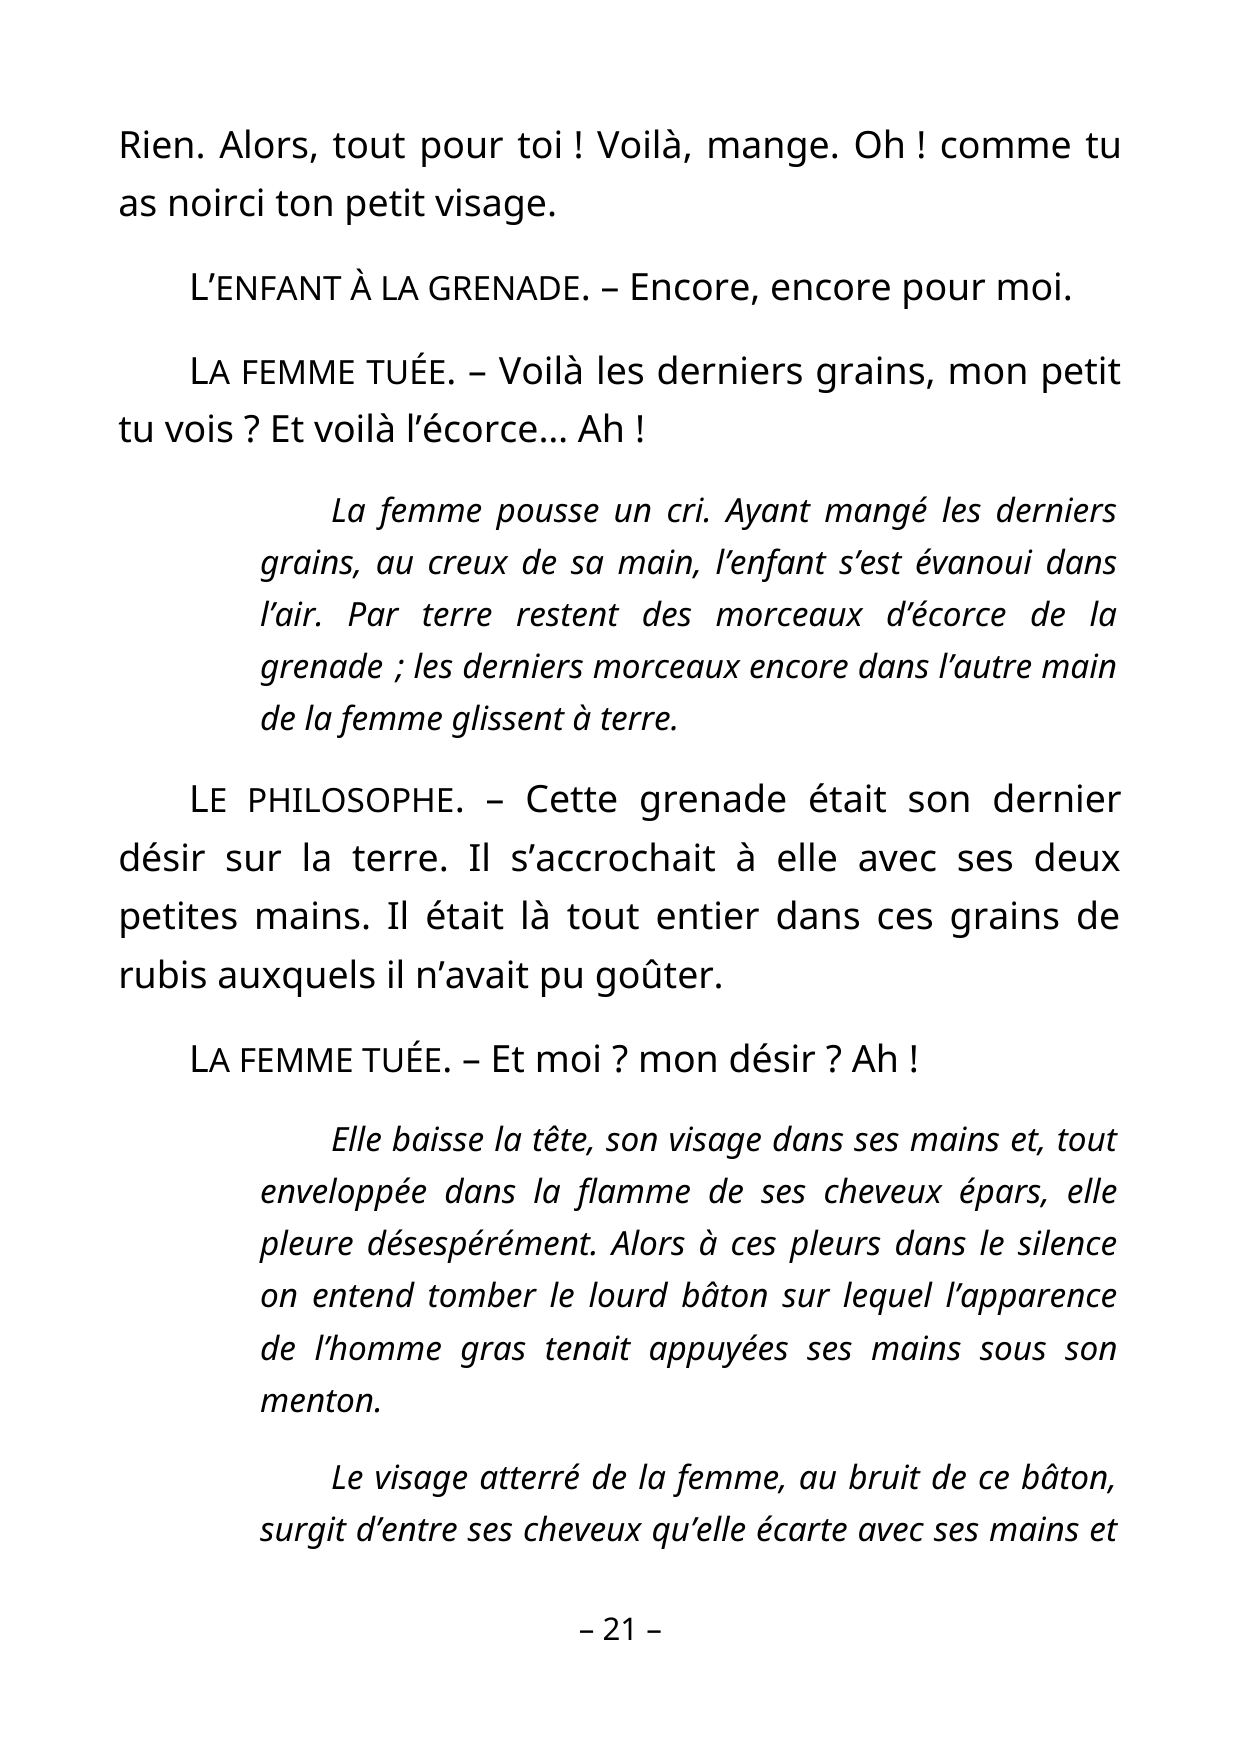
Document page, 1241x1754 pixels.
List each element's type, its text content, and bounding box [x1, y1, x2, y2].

text La femme pousse un cri. Ayant mangé les derniers grains, au creux de sa main, l’enfant s’est évanoui dans l’air. Par terre restent des morceaux d’écorce de la grenade ; les derniers morceaux encore dans l’autre main de la femme glissent à terre. [260, 486, 1122, 741]
text L’ENFANT À LA GRENADE. – Encore, encore pour moi. [118, 260, 1122, 311]
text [118, 118, 1122, 228]
text LA FEMME TUÉE. – Et moi ? mon désir ? Ah ! [118, 1032, 1122, 1083]
text Elle baisse la tête, son visage dans ses mains et, tout enveloppée dans la flamme de ses cheveux épars, elle pleure désespérément. Alors à ces pleurs dans le silence on entend tomber le lourd bâton sur lequel l’apparence de l’homme gras tenait appuyées ses mains sous son menton. [260, 1116, 1122, 1422]
text LE PHILOSOPHE. – Cette grenade était son dernier désir sur la terre. Il s’accrochait à elle avec ses deux petites mains. Il était là tout entier dans ces grains de rubis auxquels il n’avait pu goûter. [118, 772, 1122, 999]
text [260, 1454, 1122, 1551]
text LA FEMME TUÉE. – Voilà les derniers grains, mon petit tu vois ? Et voilà l’écorce… Ah ! [118, 344, 1122, 454]
